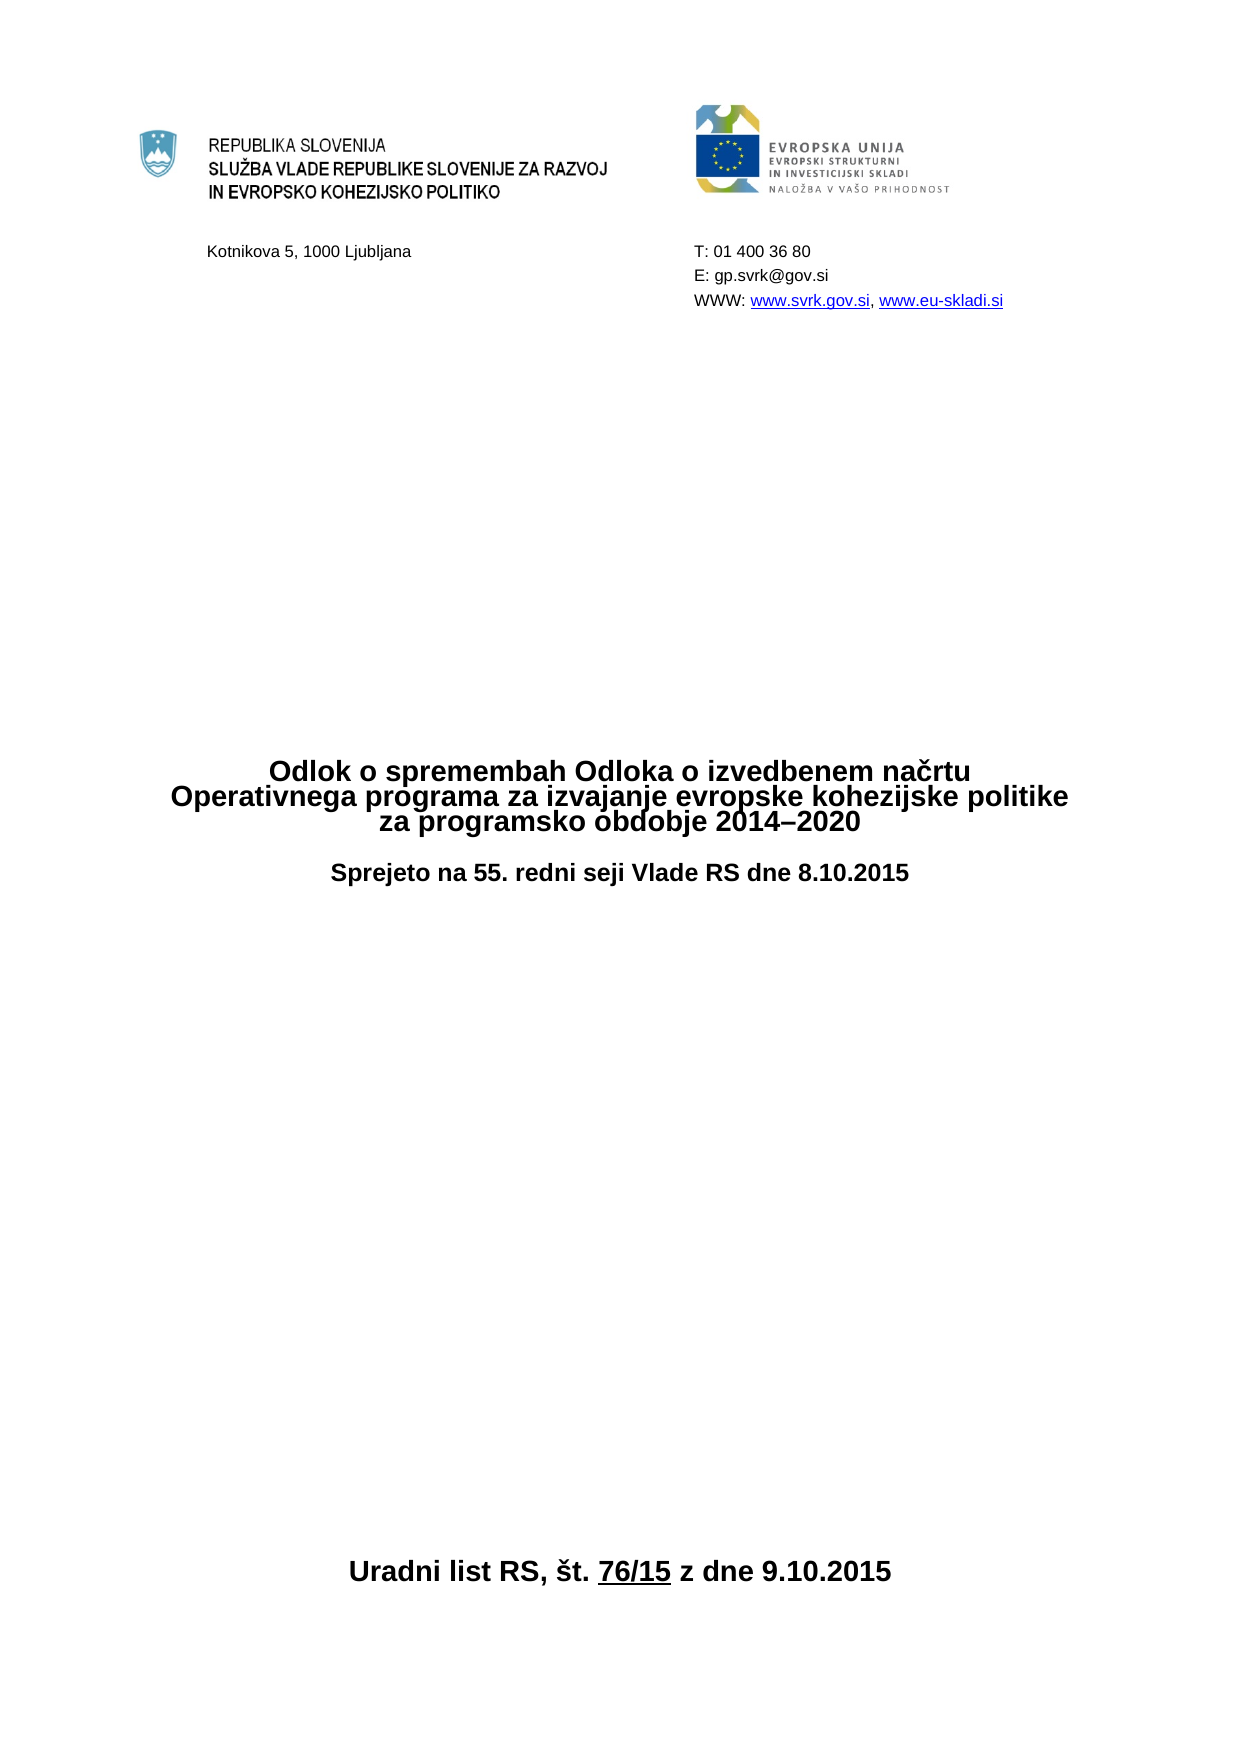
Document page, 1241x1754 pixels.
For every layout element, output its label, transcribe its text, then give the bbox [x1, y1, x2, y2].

text E: gp.svrk@gov.si [148, 261, 1093, 286]
text za programsko obdobje 2014–2020 [148, 811, 1093, 836]
text Kotnikova 5, 1000 Ljubljana T: 01 400 36 80 [148, 148, 1093, 261]
text Operativnega programa za izvajanje evropske kohezijske politike [148, 786, 1093, 811]
text Uradni list RS, št. 76/15 z dne 9.10.2015 [148, 1561, 1093, 1586]
text WWW: www.svrk.gov.si, www.eu-skladi.si [148, 286, 1093, 311]
text Sprejeto na 55. redni seji Vlade RS dne 8.10.2015 [148, 861, 1093, 886]
picture [631, 67, 981, 236]
text Odlok o spremembah Odloka o izvedbenem načrtu [148, 761, 1093, 786]
picture [136, 126, 609, 208]
